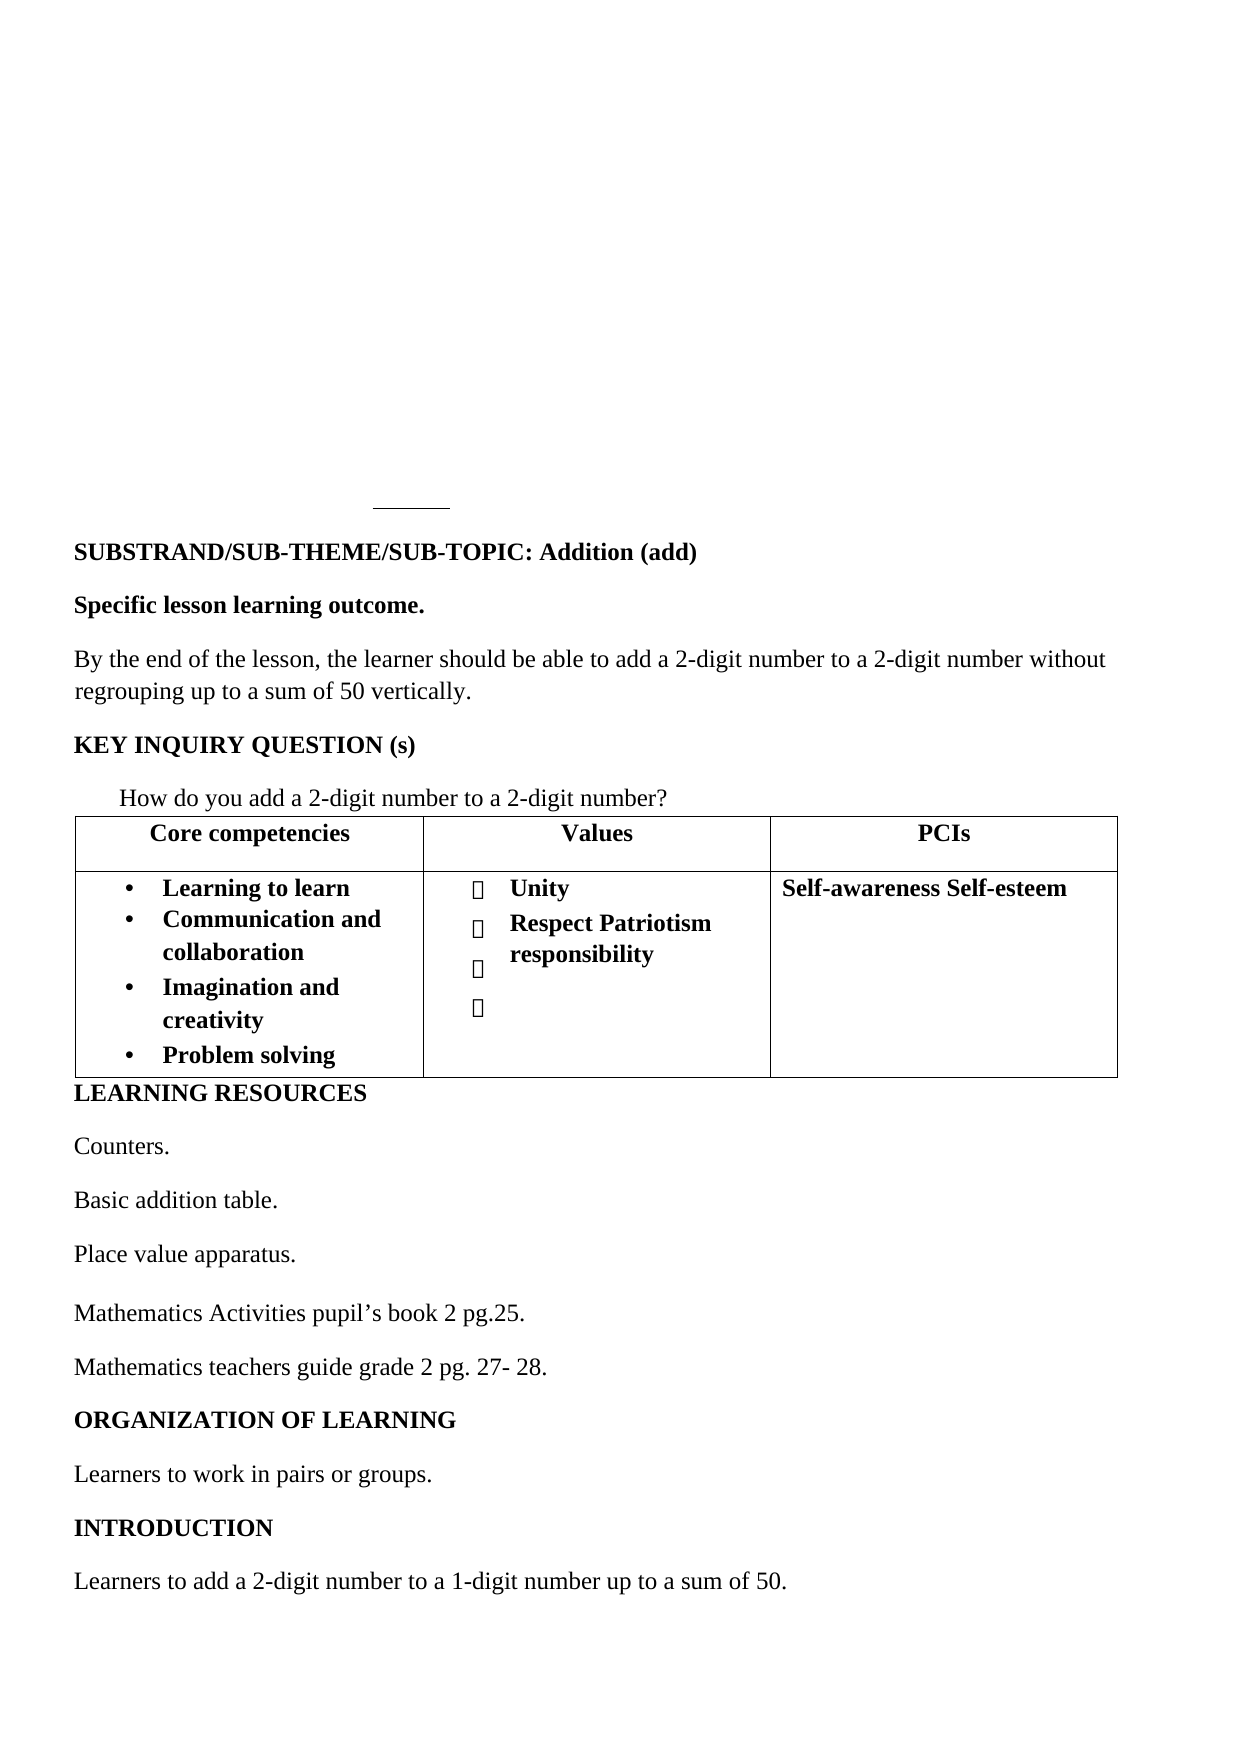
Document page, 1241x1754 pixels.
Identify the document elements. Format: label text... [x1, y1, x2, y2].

text How do you add a 2-digit number to a 2-digit number? [113, 783, 1156, 812]
text INTRODUCTION [73, 1513, 991, 1542]
text SUBSTRAND/SUB-THEME/SUB-TOPIC: Addition (add) [73, 537, 991, 566]
text Counters. [73, 1131, 1156, 1160]
text ORGANIZATION OF LEARNING [73, 1405, 991, 1434]
text Mathematics Activities pupil’s book 2 pg.25. [73, 1298, 1156, 1326]
table_header Core competencies [76, 817, 423, 871]
text Basic addition table. [73, 1185, 1156, 1214]
text KEY INQUIRY QUESTION (s) [73, 730, 991, 759]
table_cell Unity Respect Patriotism responsibility [509, 872, 770, 1077]
table_header [424, 817, 509, 871]
text Learners to work in pairs or groups. [73, 1459, 1156, 1488]
table_cell     [424, 872, 509, 1077]
text By the end of the lesson, the learner should be able to add a 2-digit number to a 2-digit number without regrouping up to a sum of 50 vertically. [73, 644, 1156, 705]
table_cell Learning to learn Communication and collaboration Imagination and creativity Problem solving [76, 872, 423, 1077]
text LEARNING RESOURCES [73, 1078, 991, 1106]
table_cell Self-awareness Self-esteem [771, 872, 1117, 1077]
table_header Values [509, 817, 770, 871]
text Place value apparatus. [73, 1239, 1156, 1268]
text Learners to add a 2-digit number to a 1-digit number up to a sum of 50. [73, 1566, 1156, 1595]
table_header PCIs [771, 817, 1117, 871]
text Mathematics teachers guide grade 2 pg. 27- 28. [73, 1352, 1156, 1380]
text Specific lesson learning outcome. [73, 590, 991, 619]
